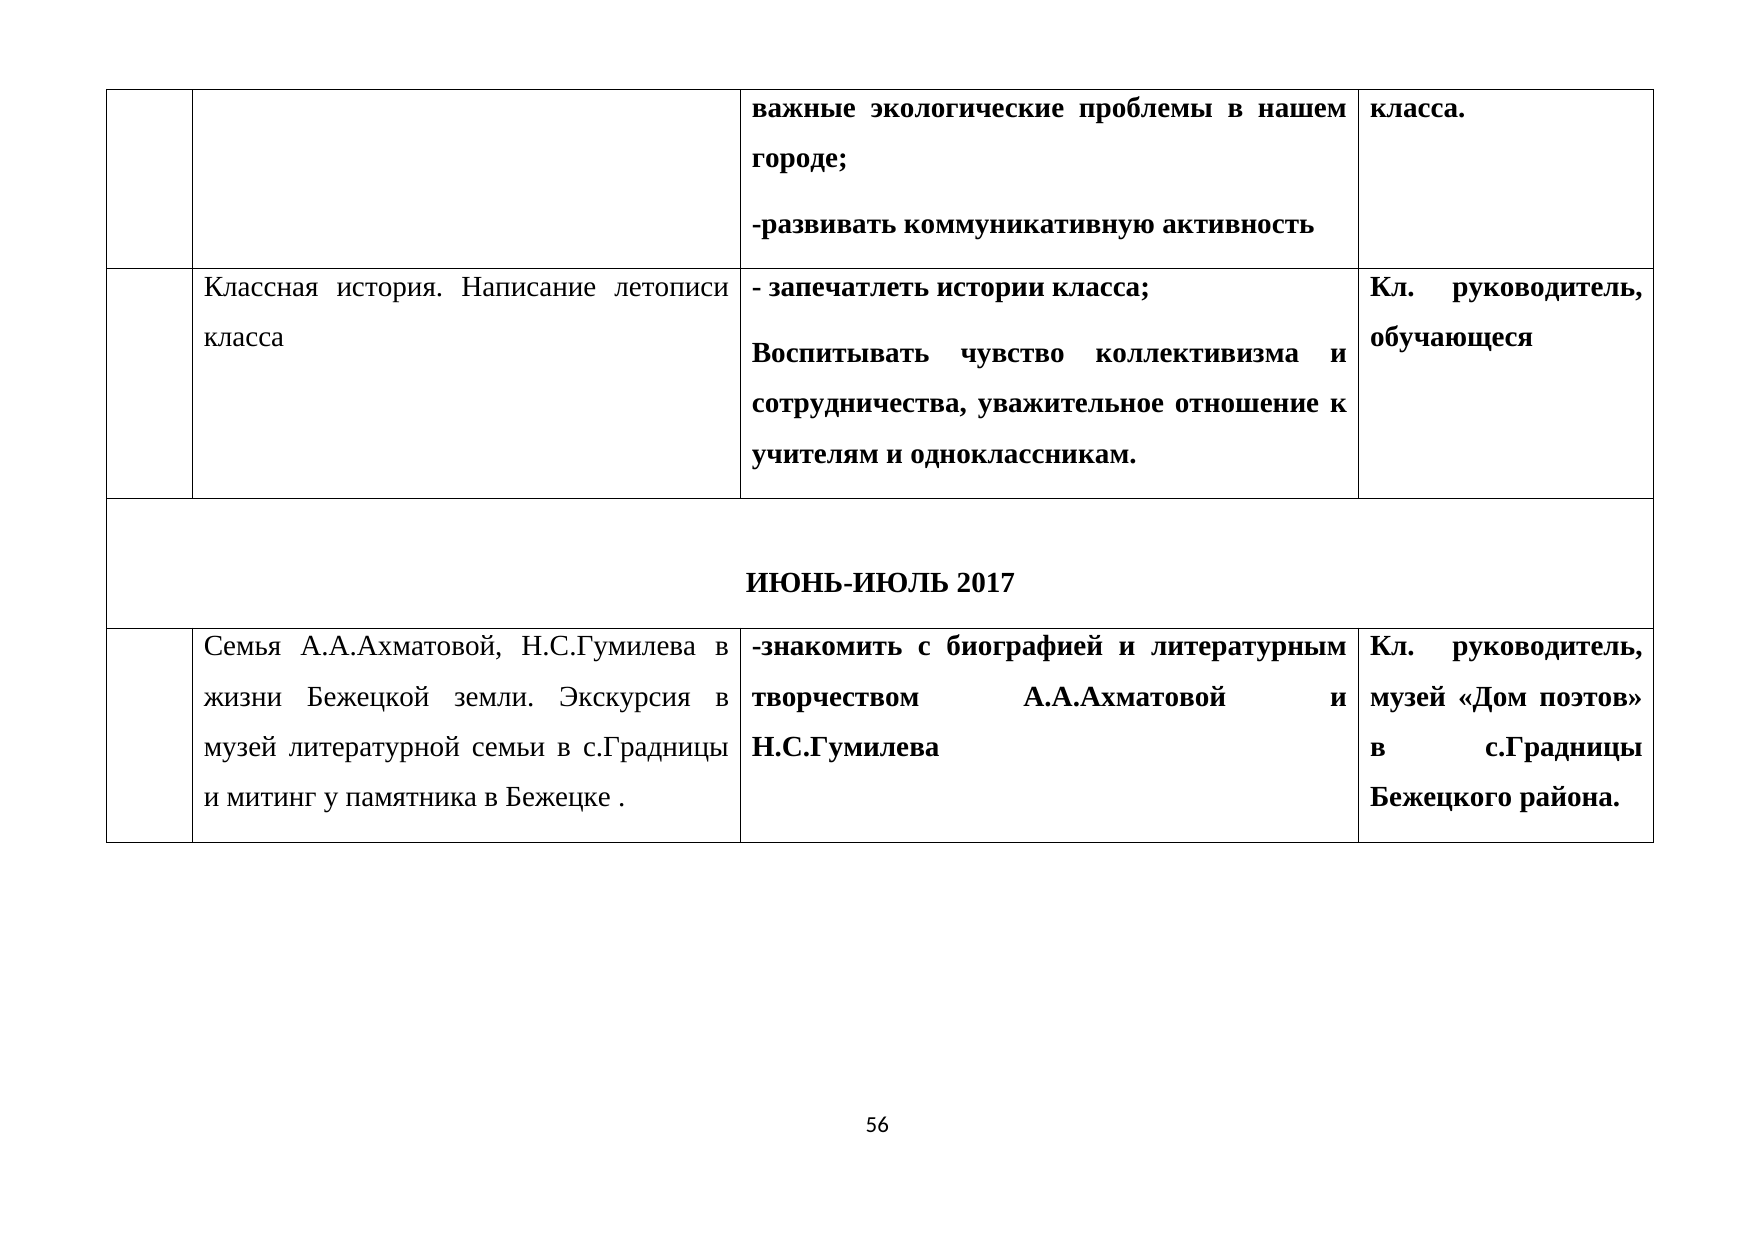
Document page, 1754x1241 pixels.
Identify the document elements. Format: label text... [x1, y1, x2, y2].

table_cell [107, 269, 192, 498]
table_cell - запечатлеть истории класса; Воспитывать чувство коллективизма и сотрудничества, уважительное отношение к учителям и одноклассникам. [741, 269, 1358, 498]
table_cell Кл. руководитель, обучающеся [1359, 269, 1653, 498]
table_cell Кл. руководитель, музей «Дом поэтов» в с.Градницы Бежецкого района. [1359, 629, 1653, 842]
table_cell [107, 90, 192, 268]
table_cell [741, 90, 1358, 268]
table_cell ИЮНЬ-ИЮЛЬ 2017 [107, 499, 1653, 627]
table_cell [1359, 90, 1653, 268]
table_cell Семья А.А.Ахматовой, Н.С.Гумилева в жизни Бежецкой земли. Экскурсия в музей литературной семьи в с.Градницы и митинг у памятника в Бежецке . [193, 629, 740, 842]
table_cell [193, 90, 740, 268]
table_cell [107, 629, 192, 842]
table_cell Классная история. Написание летописи класса [193, 269, 740, 498]
table_cell -знакомить с биографией и литературным творчеством А.А.Ахматовой и Н.С.Гумилева [741, 629, 1358, 842]
